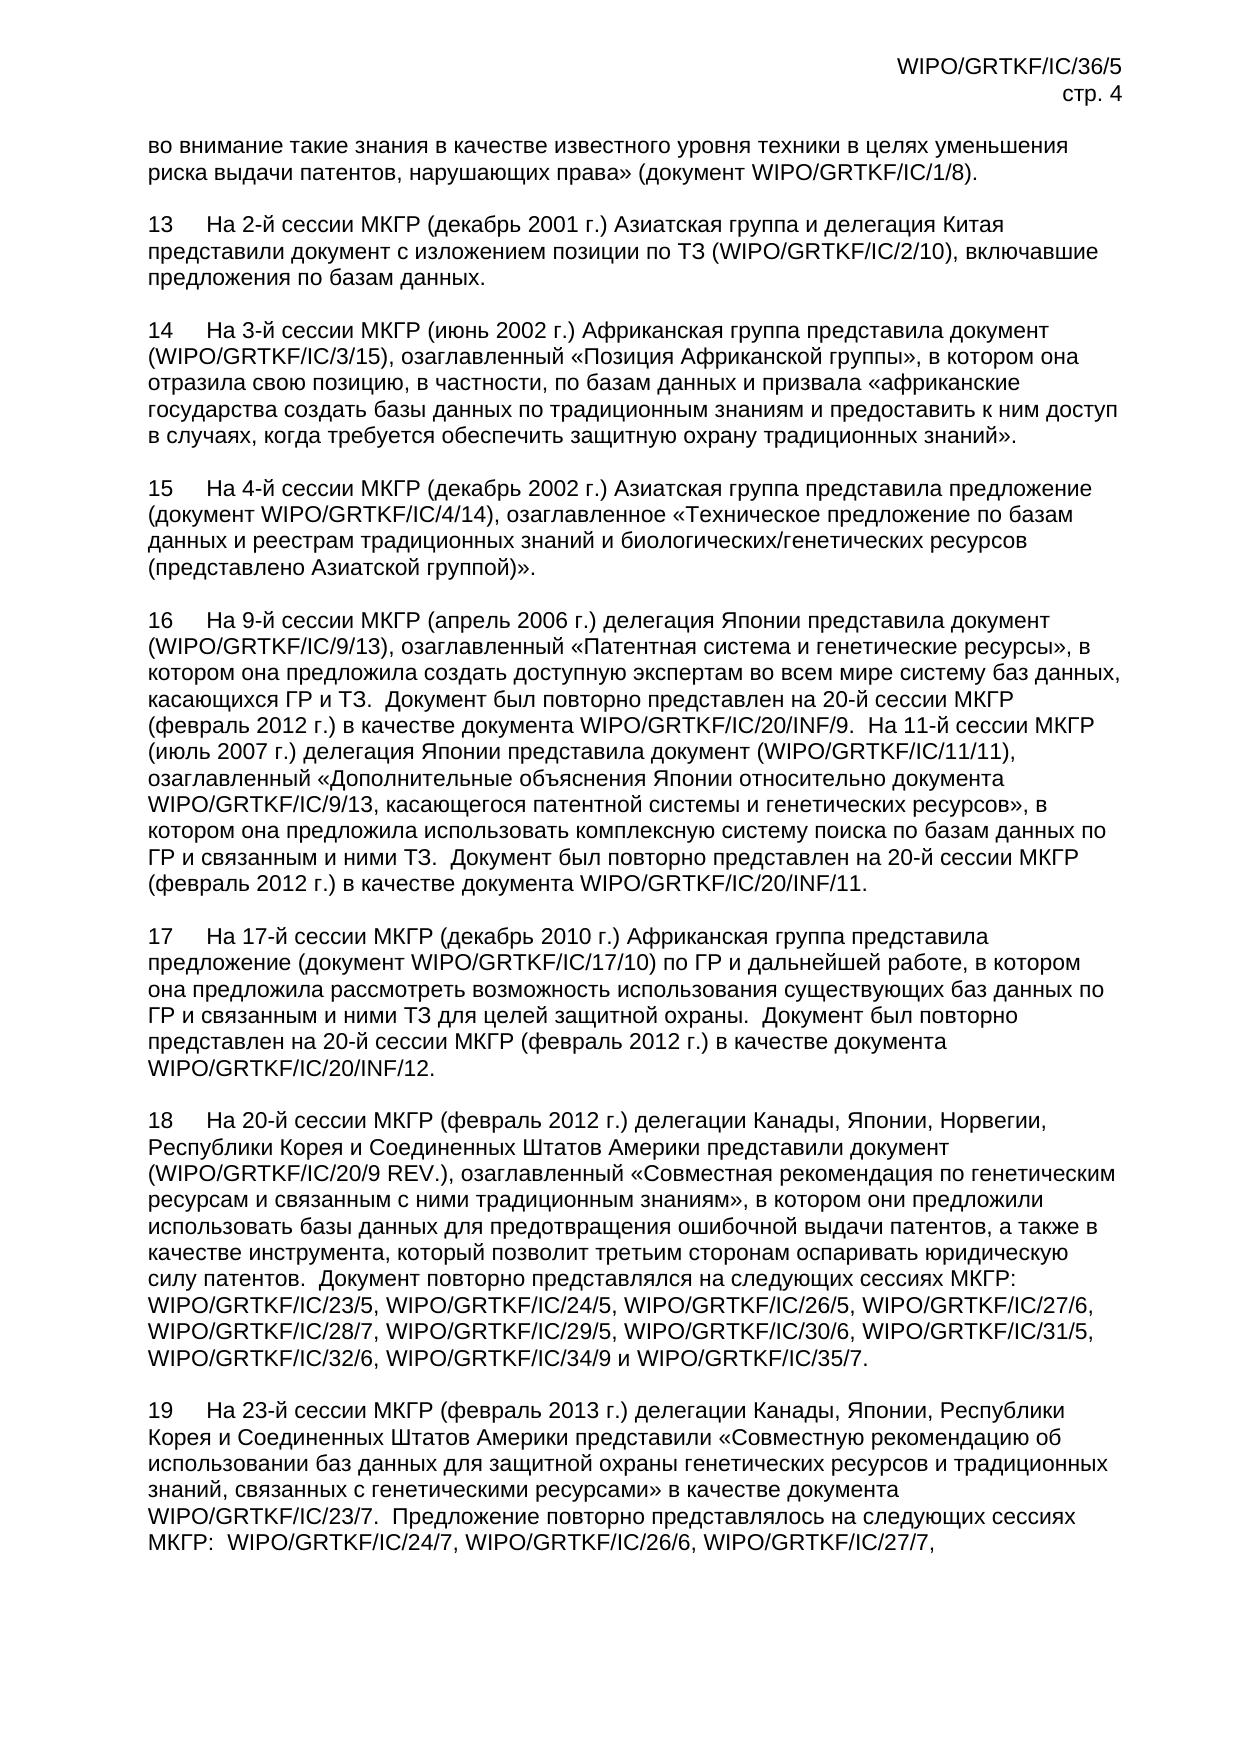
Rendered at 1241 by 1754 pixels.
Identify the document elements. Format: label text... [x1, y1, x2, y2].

text На 2-й сессии МКГР (декабрь 2001 г.) Азиатская группа и делегация Китая представили документ с изложением позиции по ТЗ (WIPO/GRTKF/IC/2/10), включавшие предложения по базам данных. [148, 211, 1122, 290]
text На 20-й сессии МКГР (февраль 2012 г.) делегации Канады, Японии, Норвегии, Республики Корея и Соединенных Штатов Америки представили документ (WIPO/GRTKF/IC/20/9 REV.), озаглавленный «Совместная рекомендация по генетическим ресурсам и связанным с ними традиционным знаниям», в котором они предложили использовать базы данных для предотвращения ошибочной выдачи патентов, а также в качестве инструмента, который позволит третьим сторонам оспаривать юридическую силу патентов. Документ повторно представлялся на следующих сессиях МКГР: WIPO/GRTKF/IC/23/5, WIPO/GRTKF/IC/24/5, WIPO/GRTKF/IC/26/5, WIPO/GRTKF/IC/27/6, WIPO/GRTKF/IC/28/7, WIPO/GRTKF/IC/29/5, WIPO/GRTKF/IC/30/6, WIPO/GRTKF/IC/31/5, WIPO/GRTKF/IC/32/6, WIPO/GRTKF/IC/34/9 и WIPO/GRTKF/IC/35/7. [148, 1107, 1122, 1371]
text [148, 132, 1122, 185]
text На 9-й сессии МКГР (апрель 2006 г.) делегация Японии представила документ (WIPO/GRTKF/IC/9/13), озаглавленный «Патентная система и генетические ресурсы», в котором она предложила создать доступную экспертам во всем мире систему баз данных, касающихся ГР и ТЗ. Документ был повторно представлен на 20-й сессии МКГР (февраль 2012 г.) в качестве документа WIPO/GRTKF/IC/20/INF/9. На 11-й сессии МКГР (июль 2007 г.) делегация Японии представила документ (WIPO/GRTKF/IC/11/11), озаглавленный «Дополнительные объяснения Японии относительно документа WIPO/GRTKF/IC/9/13, касающегося патентной системы и генетических ресурсов», в котором она предложила использовать комплексную систему поиска по базам данных по ГР и связанным и ними ТЗ. Документ был повторно представлен на 20-й сессии МКГР (февраль 2012 г.) в качестве документа WIPO/GRTKF/IC/20/INF/11. [148, 607, 1122, 896]
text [148, 1397, 1122, 1555]
text На 4-й сессии МКГР (декабрь 2002 г.) Азиатская группа представила предложение (документ WIPO/GRTKF/IC/4/14), озаглавленное «Техническое предложение по базам данных и реестрам традиционных знаний и биологических/генетических ресурсов (представлено Азиатской группой)». [148, 475, 1122, 580]
text На 3-й сессии МКГР (июнь 2002 г.) Африканская группа представила документ (WIPO/GRTKF/IC/3/15), озаглавленный «Позиция Африканской группы», в котором она отразила свою позицию, в частности, по базам данных и призвала «африканские государства создать базы данных по традиционным знаниям и предоставить к ним доступ в случаях, когда требуется обеспечить защитную охрану традиционных знаний». [148, 317, 1122, 448]
text На 17-й сессии МКГР (декабрь 2010 г.) Африканская группа представила предложение (документ WIPO/GRTKF/IC/17/10) по ГР и дальнейшей работе, в котором она предложила рассмотреть возможность использования существующих баз данных по ГР и связанным и ними ТЗ для целей защитной охраны. Документ был повторно представлен на 20-й сессии МКГР (февраль 2012 г.) в качестве документа WIPO/GRTKF/IC/20/INF/12. [148, 923, 1122, 1081]
